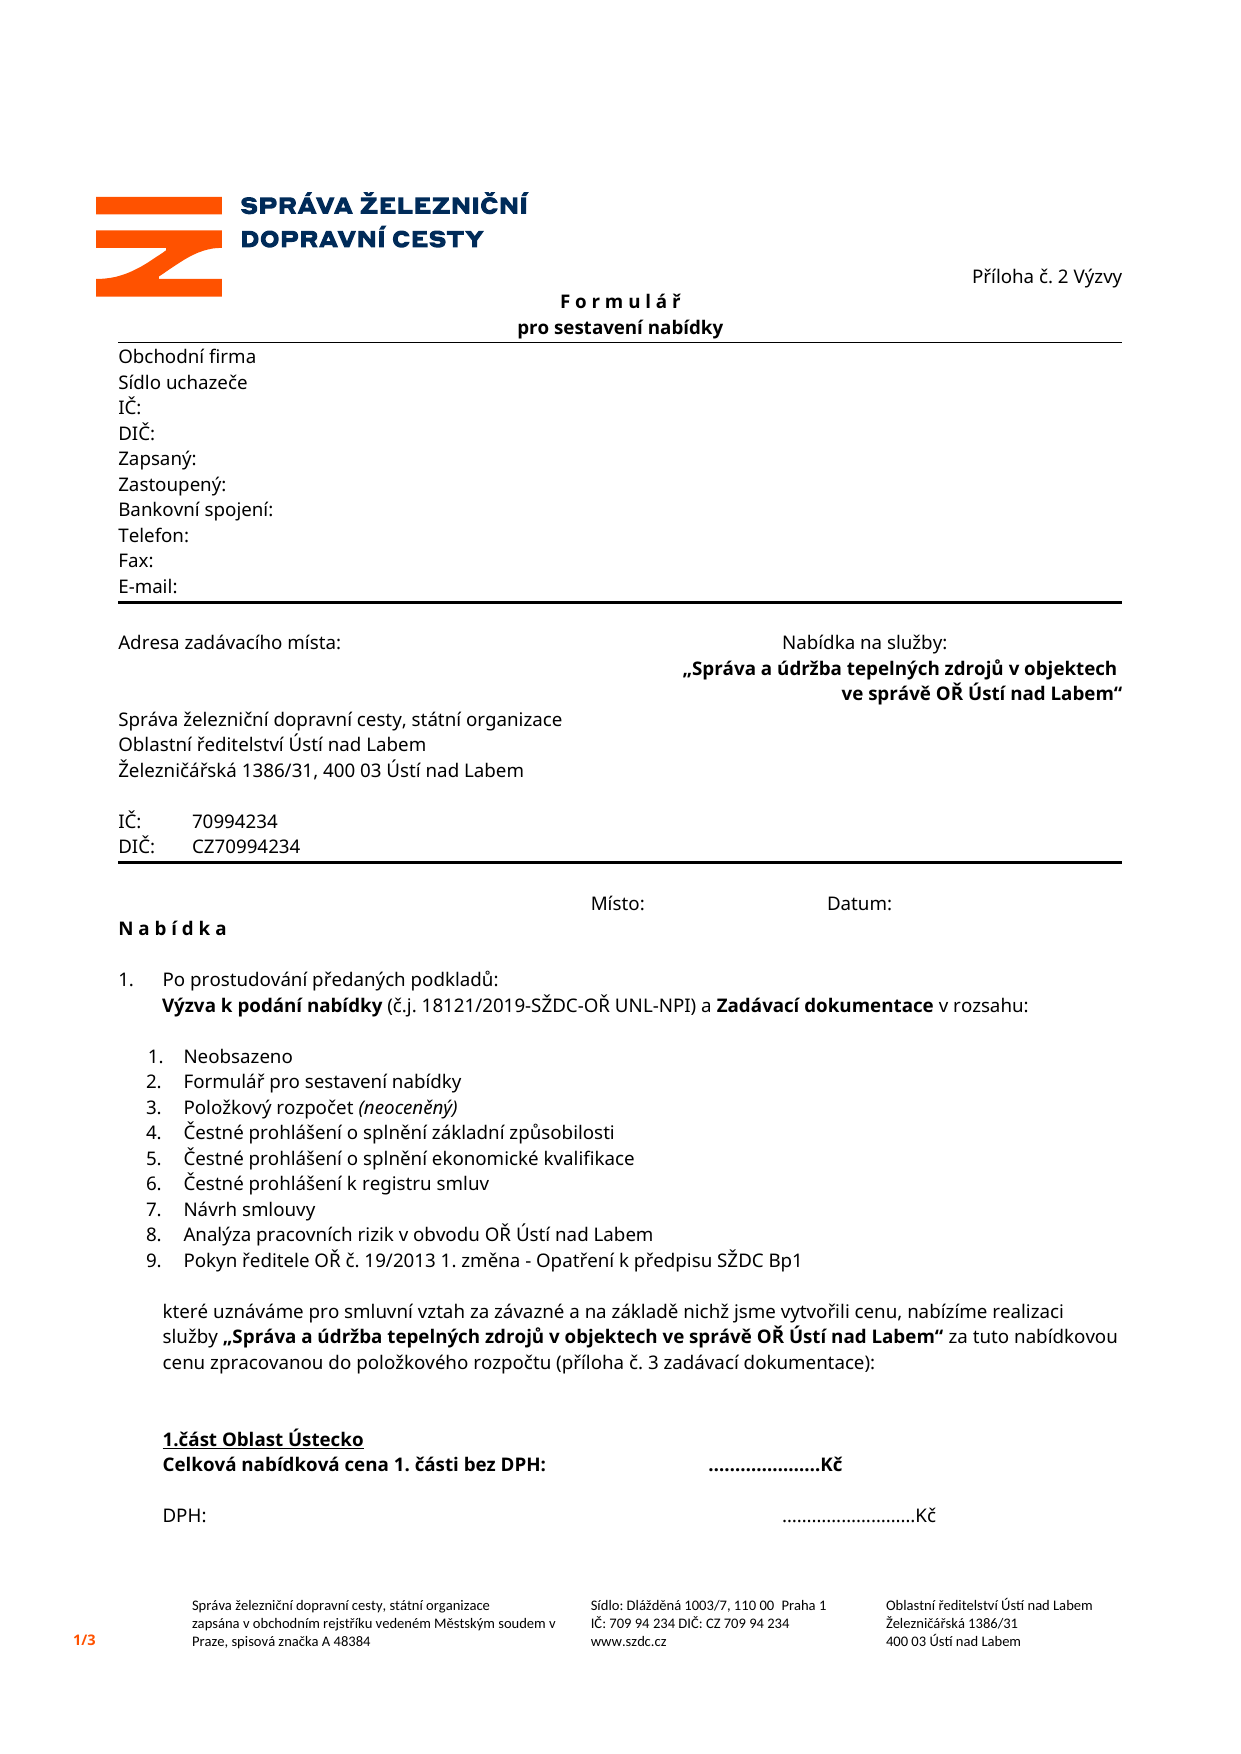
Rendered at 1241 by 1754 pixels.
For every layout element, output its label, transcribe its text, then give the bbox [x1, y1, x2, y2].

text „Správa a údržba tepelných zdrojů v objektech ve správě OŘ Ústí nad Labem“ [118, 655, 1122, 706]
list Po prostudování předaných podkladů: [118, 966, 1122, 992]
text IČ: [118, 394, 1122, 420]
text Fax: [118, 548, 1122, 573]
text E-mail: [118, 573, 1122, 601]
list Čestné prohlášení o splnění ekonomické kvalifikace [146, 1145, 1122, 1171]
text 1.část Oblast Ústecko [118, 1426, 1122, 1451]
text Adresa zadávacího místa: Nabídka na služby: [118, 629, 1122, 655]
text Sídlo uchazeče [118, 369, 1122, 394]
list Návrh smlouvy [146, 1196, 1122, 1222]
text Výzva k podání nabídky (č.j. 18121/2019-SŽDC-OŘ UNL-NPI) a Zadávací dokumentace v rozsahu: [162, 992, 1122, 1017]
list Formulář pro sestavení nabídky [146, 1068, 1122, 1094]
text pro sestavení nabídky [118, 314, 1122, 342]
text Telefon: [118, 522, 1122, 548]
text Bankovní spojení: [118, 497, 1122, 522]
list Analýza pracovních rizik v obvodu OŘ Ústí nad Labem [146, 1222, 1122, 1247]
text DIČ: CZ70994234 [118, 834, 1122, 861]
text DIČ: [118, 420, 1122, 446]
list Pokyn ředitele OŘ č. 19/2013 1. změna - Opatření k předpisu SŽDC Bp1 [146, 1247, 1122, 1273]
list Celková nabídková cena 1. části bez DPH: …………………Kč [162, 1451, 1122, 1477]
text Oblastní ředitelství Ústí nad Labem [118, 732, 1122, 757]
list Čestné prohlášení o splnění základní způsobilosti [146, 1119, 1122, 1145]
text Zapsaný: [118, 446, 1122, 471]
text Místo: Datum: [591, 890, 1122, 915]
list DPH: ………………………Kč [162, 1502, 1122, 1553]
text Správa železniční dopravní cesty, státní organizace [118, 706, 1122, 732]
list Položkový rozpočet (neoceněný) [146, 1094, 1122, 1119]
text F o r m u l á ř [118, 289, 1122, 314]
text Obchodní firma [118, 343, 1122, 369]
text Železničářská 1386/31, 400 03 Ústí nad Labem [118, 757, 1122, 783]
text které uznáváme pro smluvní vztah za závazné a na základě nichž jsme vytvořili cenu, nabízíme realizaci služby „Správa a údržba tepelných zdrojů v objektech ve správě OŘ Ústí nad Labem“ za tuto nabídkovou cenu zpracovanou do položkového rozpočtu (příloha č. 3 zadávací dokumentace): [162, 1298, 1122, 1375]
text Příloha č. 2 Výzvy [118, 263, 1122, 289]
text N a b í d k a [118, 915, 1122, 941]
text IČ: 70994234 [118, 808, 1122, 834]
list Neobsazeno [148, 1043, 1122, 1068]
text Zastoupený: [118, 471, 1122, 497]
list Čestné prohlášení k registru smluv [146, 1171, 1122, 1196]
